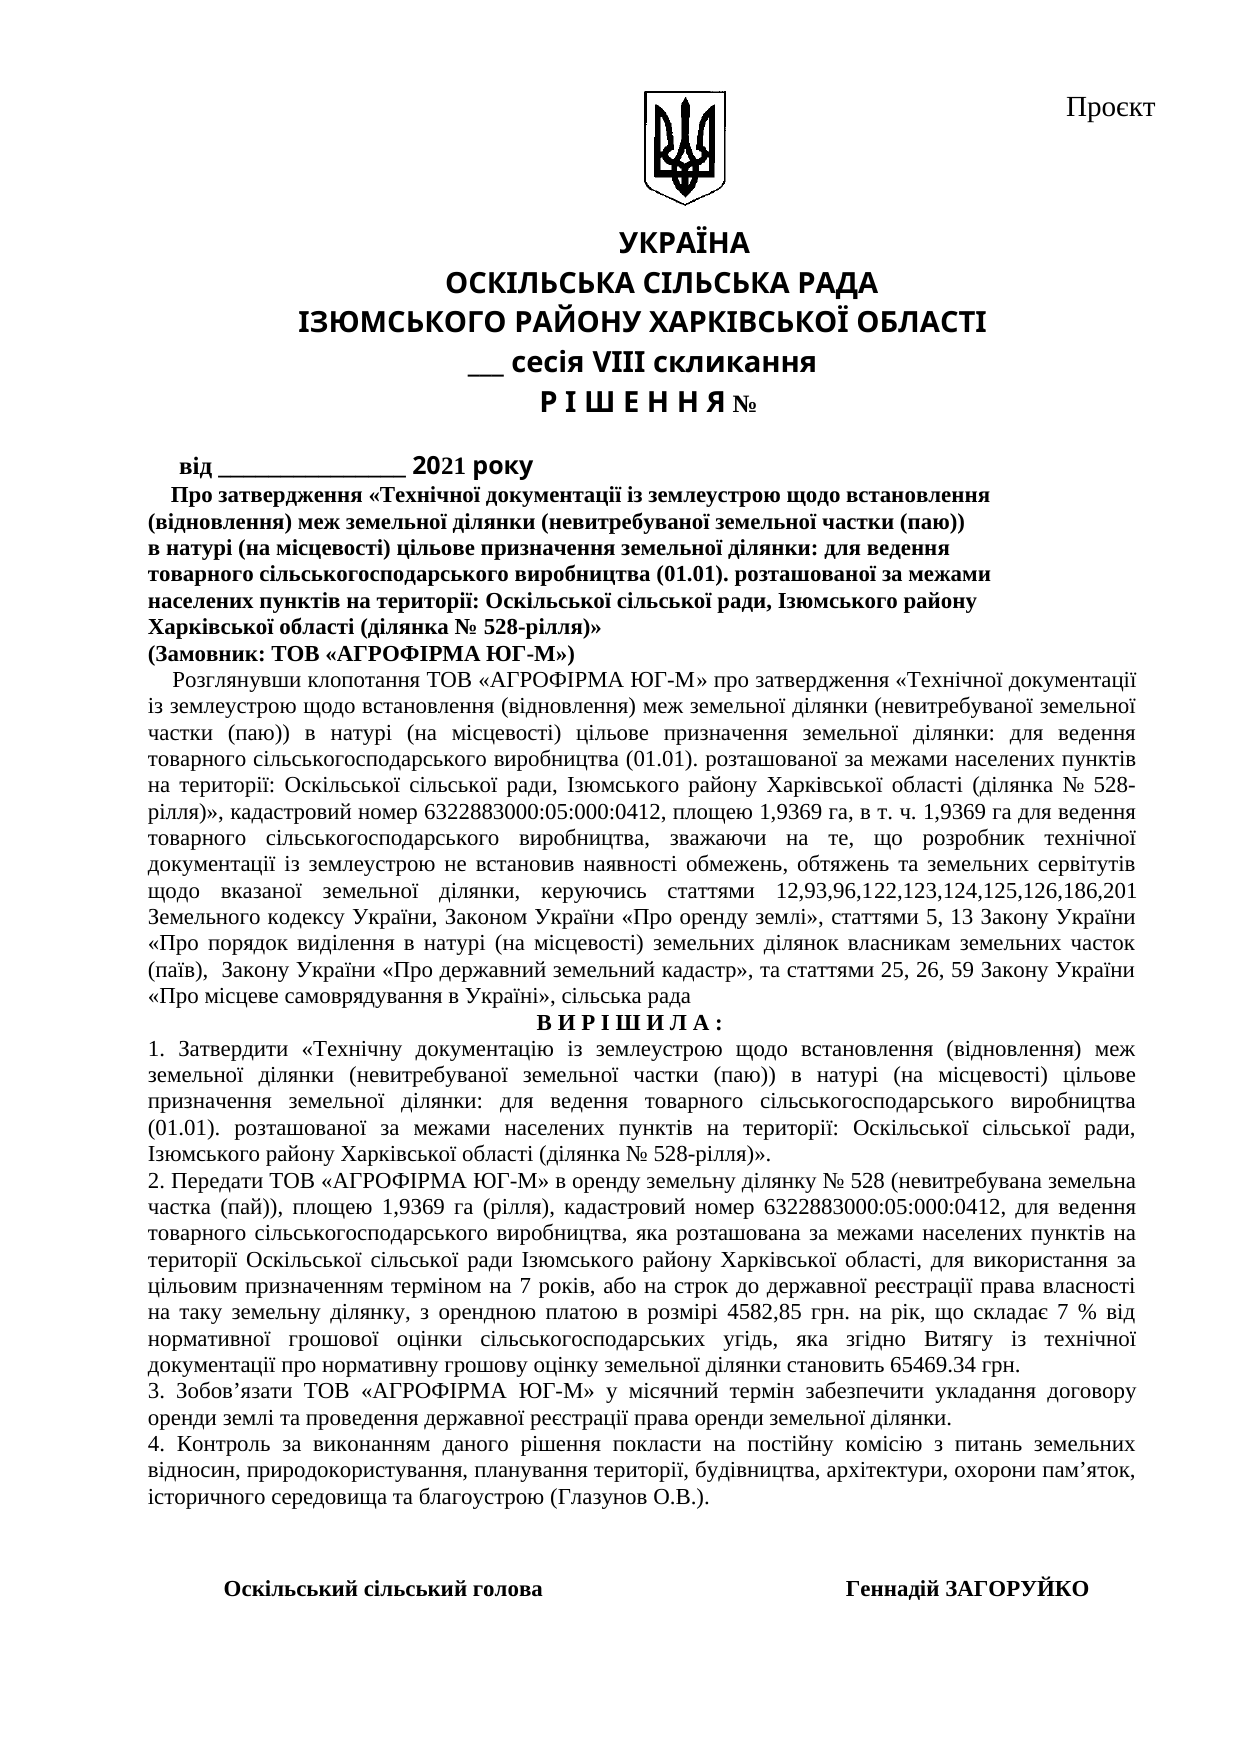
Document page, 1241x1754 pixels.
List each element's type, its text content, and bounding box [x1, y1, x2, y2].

text від _______________ 2021 року [148, 447, 1137, 481]
text УКРАЇНА [148, 222, 1137, 262]
text ОСКІЛЬСЬКА СІЛЬСЬКА РАДА [148, 262, 1137, 302]
text Харківської області (ділянка № 528-рілля)» [148, 613, 1137, 639]
text 2. Передати ТОВ «АГРОФІРМА ЮГ-М» в оренду земельну ділянку № 528 (невитребувана земельна частка (пай)), площею 1,9369 га (рілля), кадастровий номер 6322883000:05:000:0412, для ведення товарного сільськогосподарського виробництва, яка розташована за межами населених пунктів на території Оскільської сільської ради Ізюмського району Харківської області, для використання за цільовим призначенням терміном на 7 років, або на строк до державної реєстрації права власності на таку земельну ділянку, з орендною платою в розмірі 4582,85 грн. на рік, що складає 7 % від нормативної грошової оцінки сільськогосподарських угідь, яка згідно Витягу із технічної документації про нормативну грошову оцінку земельної ділянки становить 65469.34 грн. [148, 1167, 1137, 1377]
text ___ сесія VІІІ скликання [148, 341, 1137, 381]
text ІЗЮМСЬКОГО РАЙОНУ ХАРКІВСЬКОЇ ОБЛАСТІ [148, 302, 1137, 341]
text 1. Затвердити «Технічну документацію із землеустрою щодо встановлення (відновлення) меж земельної ділянки (невитребуваної земельної частки (паю)) в натурі (на місцевості) цільове призначення земельної ділянки: для ведення товарного сільськогосподарського виробництва (01.01). розташованої за межами населених пунктів на території: Оскільської сільської ради, Ізюмського району Харківської області (ділянка № 528-рілля)». [148, 1035, 1137, 1167]
text Про затвердження «Технічної документації із землеустрою щодо встановлення (відновлення) меж земельної ділянки (невитребуваної земельної частки (паю)) [148, 481, 1137, 534]
text В И Р І Ш И Л А : [148, 1008, 1137, 1035]
text Розглянувши клопотання ТОВ «АГРОФІРМА ЮГ-М» про затвердження «Технічної документації із землеустрою щодо встановлення (відновлення) меж земельної ділянки (невитребуваної земельної частки (паю)) в натурі (на місцевості) цільове призначення земельної ділянки: для ведення товарного сільськогосподарського виробництва (01.01). розташованої за межами населених пунктів на території: Оскільської сільської ради, Ізюмського району Харківської області (ділянка № 528-рілля)», кадастровий номер 6322883000:05:000:0412, площею 1,9369 га, в т. ч. 1,9369 га для ведення товарного сільськогосподарського виробництва, зважаючи на те, що розробник технічної документації із землеустрою не встановив наявності обмежень, обтяжень та земельних сервітутів щодо вказаної земельної ділянки, керуючись статтями 12,93,96,122,123,124,125,126,186,201 Земельного кодексу України, Законом України «Про оренду землі», статтями 5, 13 Закону України «Про порядок виділення в натурі (на місцевості) земельних ділянок власникам земельних часток (паїв), Закону України «Про державний земельний кадастр», та статтями 25, 26, 59 Закону України «Про місцеве самоврядування в Україні», сільська рада [148, 666, 1137, 1008]
text 3. Зобов’язати ТОВ «АГРОФІРМА ЮГ-М» у місячний термін забезпечити укладання договору оренди землі та проведення державної реєстрації права оренди земельної ділянки. [148, 1377, 1137, 1430]
text товарного сільськогосподарського виробництва (01.01). розташованої за межами [148, 561, 1137, 587]
text Р І Ш Е Н Н Я № [198, 381, 1137, 421]
table_header Проєкт [148, 89, 1167, 222]
text в натурі (на місцевості) цільове призначення земельної ділянки: для ведення [148, 534, 1137, 561]
text (Замовник: ТОВ «АГРОФІРМА ЮГ-М») [148, 639, 1137, 666]
text населених пунктів на території: Оскільської сільської ради, Ізюмського району [148, 587, 1137, 613]
text 4. Контроль за виконанням даного рішення покласти на постійну комісію з питань земельних відносин, природокористування, планування території, будівництва, архітектури, охорони пам’яток, історичного середовища та благоустрою (Глазунов О.В.). [148, 1430, 1137, 1509]
text Оскільський сільський голова Геннадій ЗАГОРУЙКО [148, 1575, 1137, 1602]
